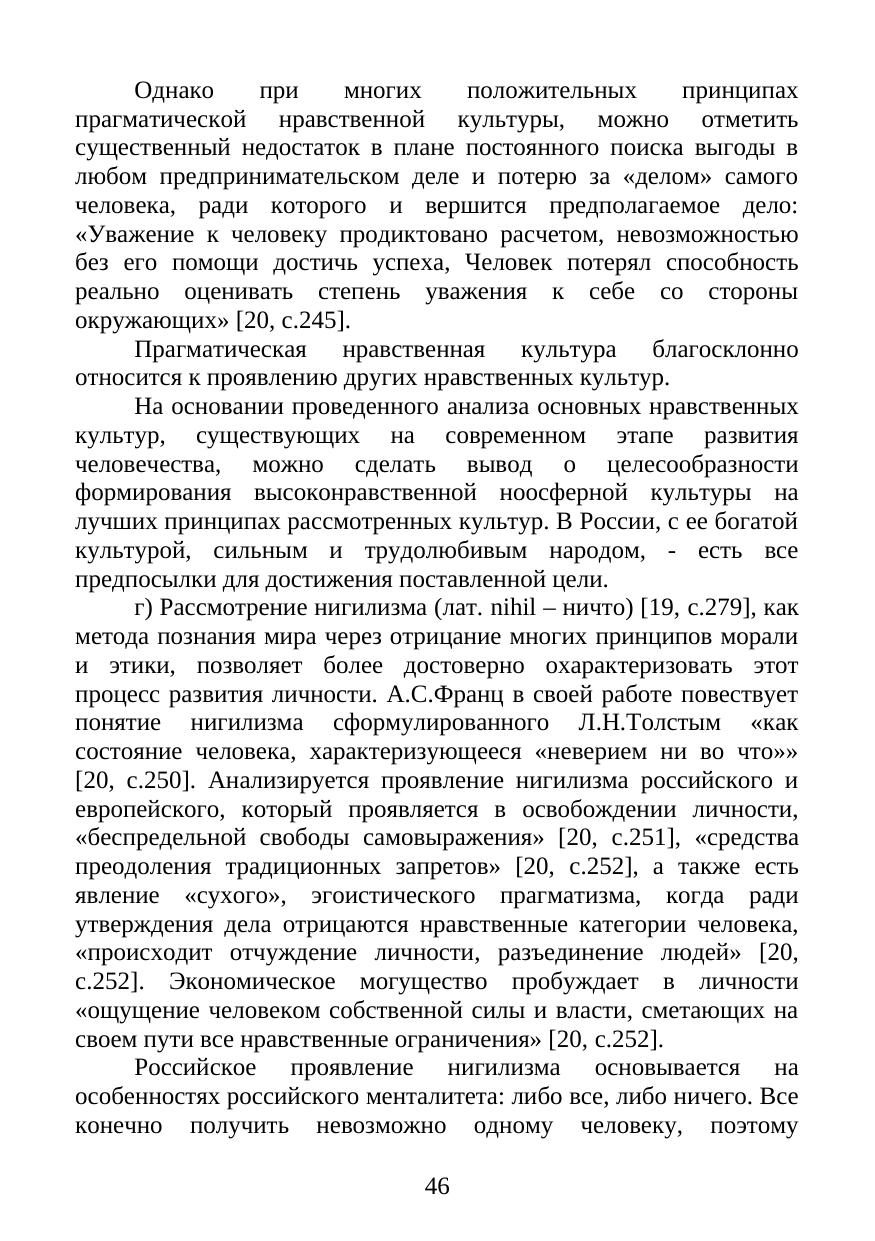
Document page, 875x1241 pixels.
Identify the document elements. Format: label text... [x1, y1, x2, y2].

text Прагматическая нравственная культура благосклонно относится к проявлению других нравственных культур. [75, 334, 799, 391]
text На основании проведенного анализа основных нравственных культур, существующих на современном этапе развития человечества, можно сделать вывод о целесообразности формирования высоконравственной ноосферной культуры на лучших принципах рассмотренных культур. В России, с ее богатой культурой, сильным и трудолюбивым народом, - есть все предпосылки для достижения поставленной цели. [75, 391, 799, 592]
text г) Рассмотрение нигилизма (лат. nihil – ничто) [19, c.279], как метода познания мира через отрицание многих принципов морали и этики, позволяет более достоверно охарактеризовать этот процесс развития личности. А.С.Франц в своей работе повествует понятие нигилизма сформулированного Л.Н.Толстым «как состояние человека, характеризующееся «неверием ни во что»» [20, c.250]. Анализируется проявление нигилизма российского и европейского, который проявляется в освобождении личности, «беспредельной свободы самовыражения» [20, c.251], «средства преодоления традиционных запретов» [20, c.252], а также есть явление «сухого», эгоистического прагматизма, когда ради утверждения дела отрицаются нравственные категории человека, «происходит отчуждение личности, разъединение людей» [20, c.252]. Экономическое могущество пробуждает в личности «ощущение человеком собственной силы и власти, сметающих на своем пути все нравственные ограничения» [20, c.252]. [75, 592, 799, 1052]
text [75, 1052, 799, 1139]
text Однако при многих положительных принципах прагматической нравственной культуры, можно отметить существенный недостаток в плане постоянного поиска выгоды в любом предпринимательском деле и потерю за «делом» самого человека, ради которого и вершится предполагаемое дело: «Уважение к человеку продиктовано расчетом, невозможностью без его помощи достичь успеха, Человек потерял способность реально оценивать степень уважения к себе со стороны окружающих» [20, c.245]. [75, 75, 799, 334]
